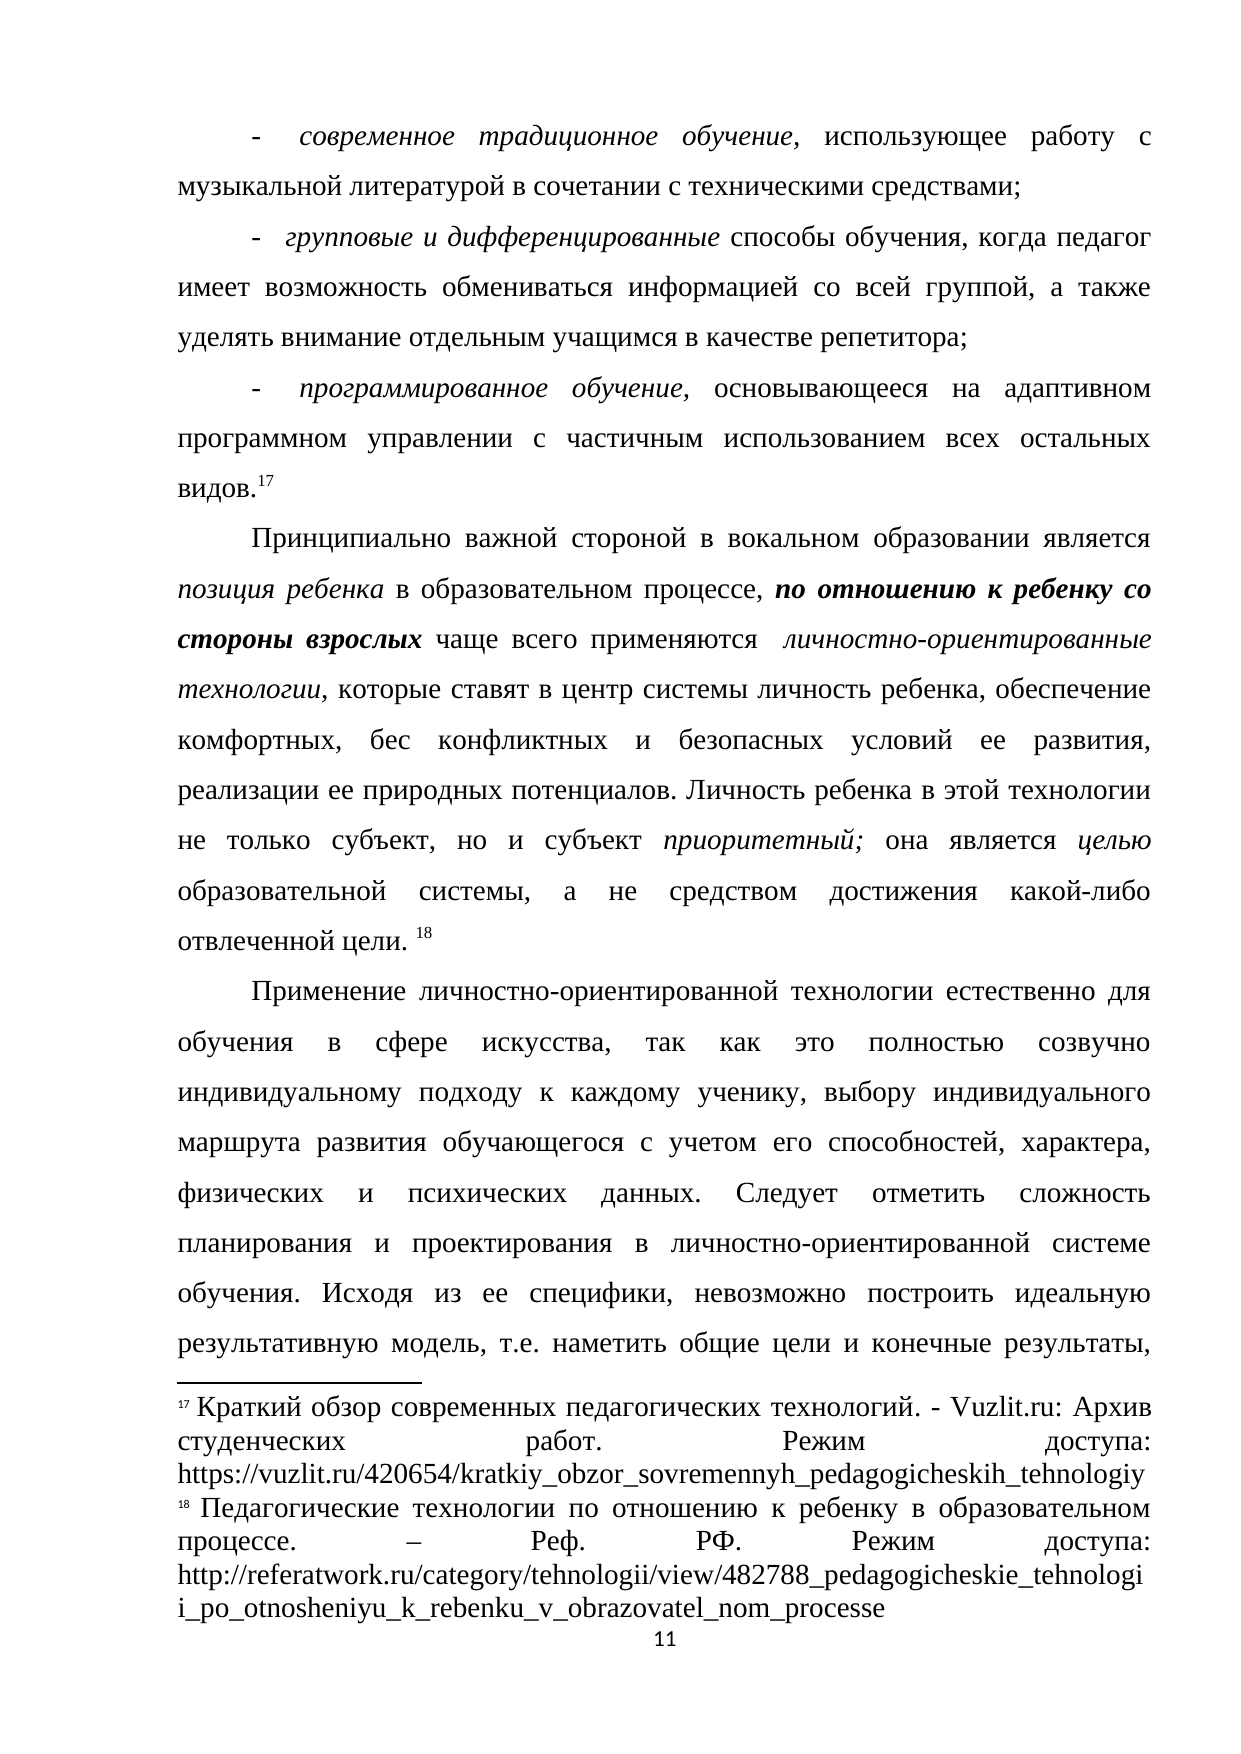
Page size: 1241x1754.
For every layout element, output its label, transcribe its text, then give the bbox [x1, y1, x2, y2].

text - современное традиционное обучение, использующее работу с музыкальной литературой в сочетании с техническими средствами; [177, 118, 1152, 202]
text - программированное обучение, основывающееся на адаптивном программном управлении с частичным использованием всех остальных видов. [177, 370, 1152, 504]
text Принципиально важной стороной в вокальном образовании является позиция ребенка в образовательном процессе, по отношению к ребенку со стороны взрослых чаще всего применяются личностно-ориентированные технологии, которые ставят в центр системы личность ребенка, обеспечение комфортных, бес конфликтных и безопасных условий ее развития, реализации ее природных потенциалов. Личность ребенка в этой технологии не только субъект, но и субъект приоритетный; она является целью образовательной системы, а не средством достижения какой-либо отвлеченной цели. [177, 521, 1152, 957]
text - групповые и дифференцированные способы обучения, когда педагог имеет возможность обмениваться информацией со всей группой, а также уделять внимание отдельным учащимся в качестве репетитора; [177, 219, 1152, 353]
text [177, 973, 1152, 1359]
